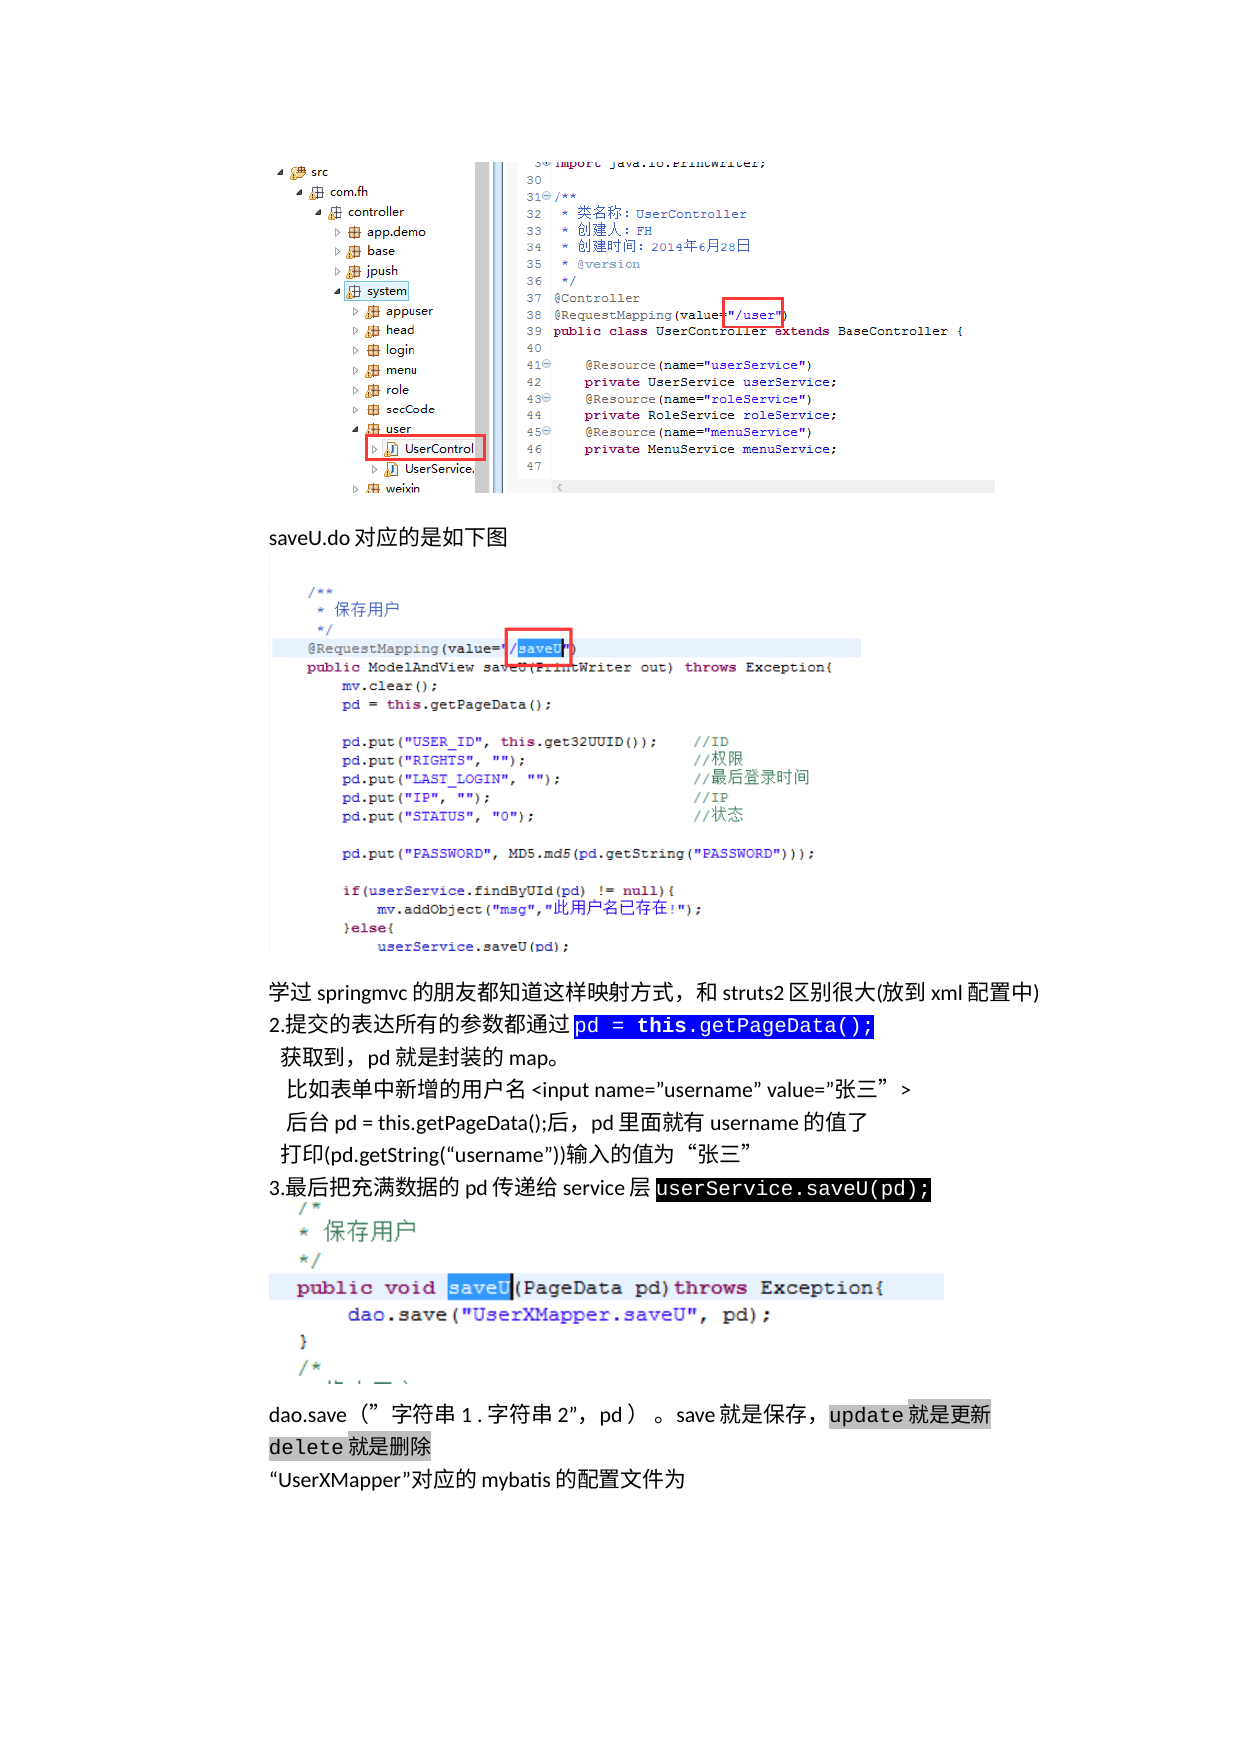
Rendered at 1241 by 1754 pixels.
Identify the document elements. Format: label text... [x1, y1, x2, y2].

text 比如表单中新增的用户名 <input name=”username” value=”张三”> [275, 1072, 1053, 1104]
list 3.最后把充满数据的pd 传递给service层userService.saveU(pd); [231, 1169, 1053, 1202]
picture [268, 552, 862, 952]
list “UserXMapper”对应的mybatis的配置文件为 [269, 1462, 1053, 1494]
text 打印(pd.getString(“username”))输入的值为“张三” [187, 1137, 1053, 1169]
list saveU.do对应的是如下图 [269, 519, 1053, 552]
list delete就是删除 [269, 1429, 1053, 1462]
text 获取到，pd就是封装的map。 [187, 1039, 1053, 1072]
list dao.save（”字符串1 . 字符串2”，pd ） 。save就是保存，update就是更新 [269, 1397, 1053, 1429]
text 后台pd = this.getPageData();后，pd里面就有username的值了 [275, 1104, 1053, 1137]
list 2.提交的表达所有的参数都通过pd = this.getPageData(); [269, 1007, 1053, 1039]
list 学过springmvc的朋友都知道这样映射方式，和struts2区别很大(放到xml配置中) [269, 974, 1053, 1007]
picture [268, 162, 995, 493]
picture [268, 1202, 944, 1384]
